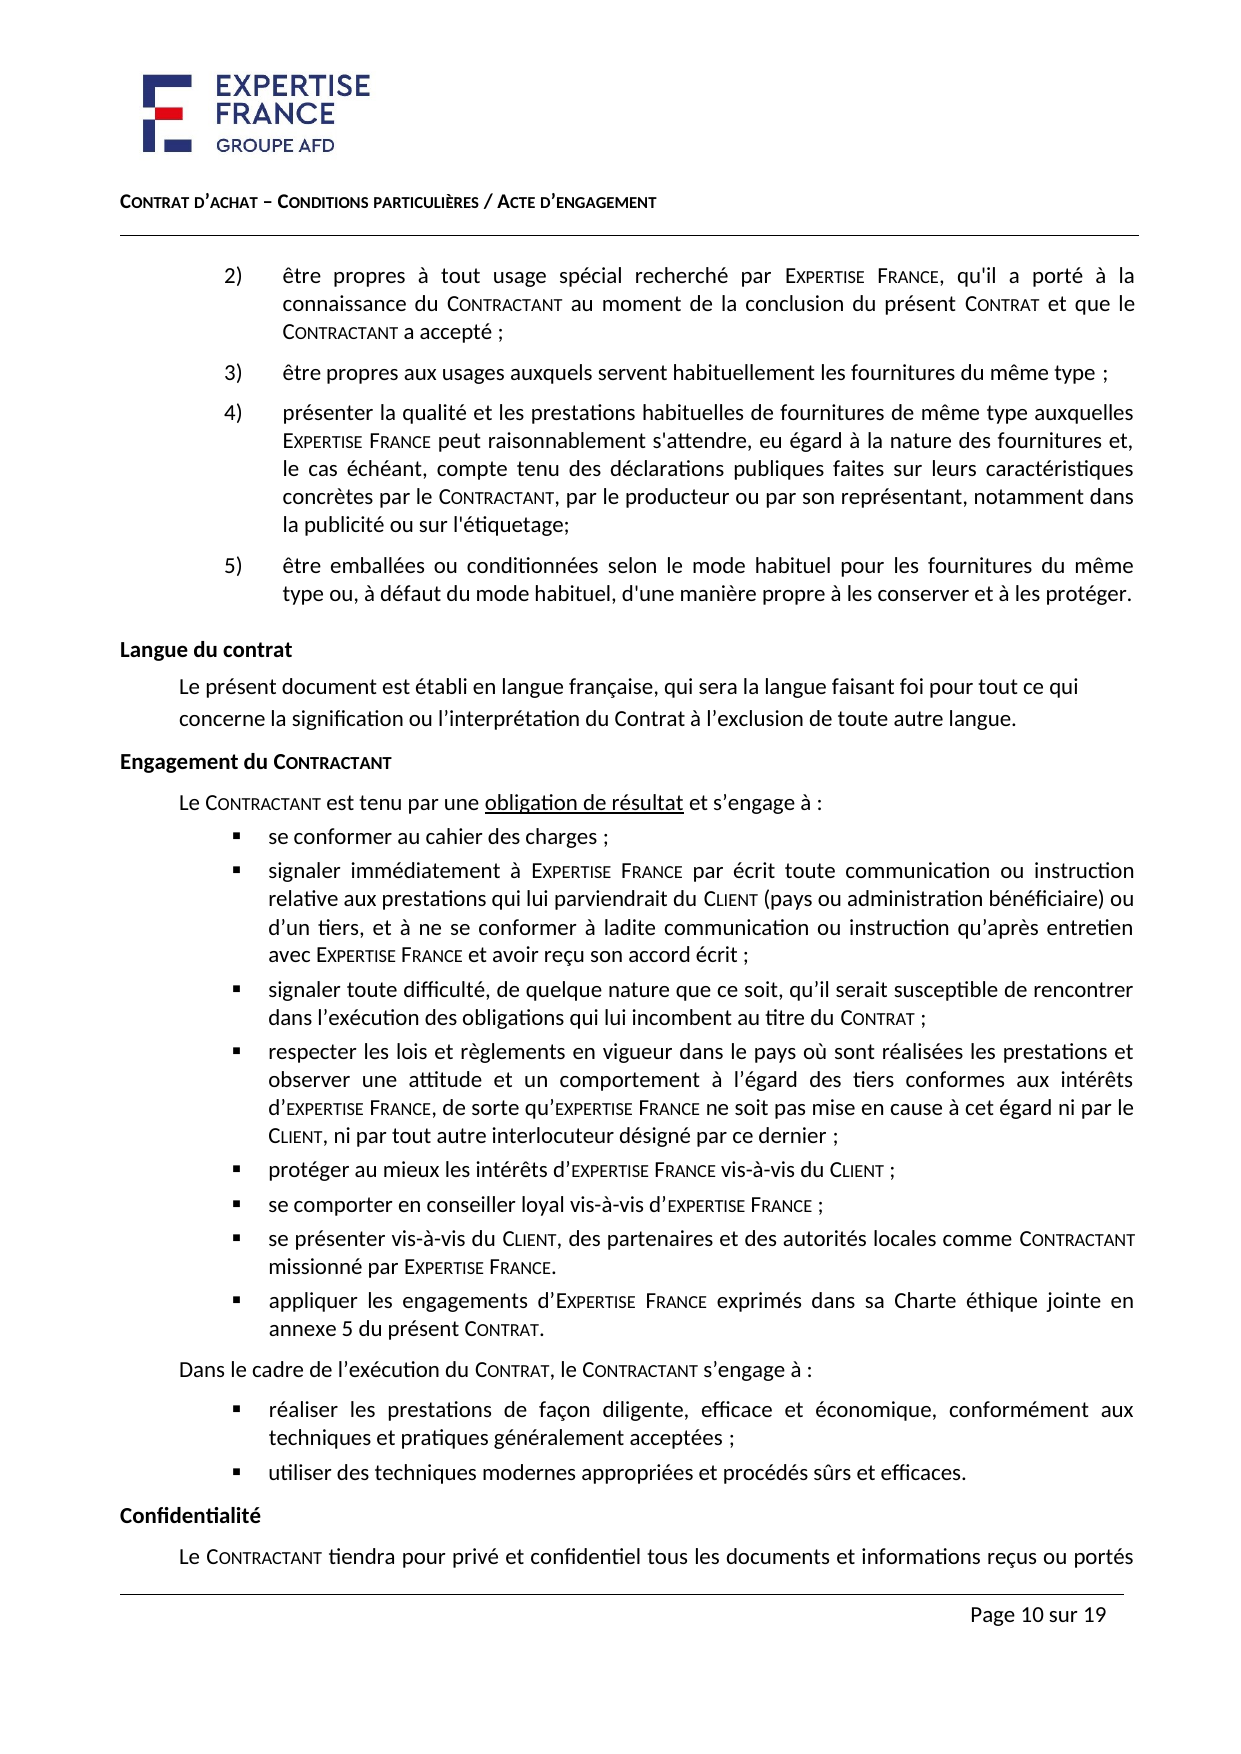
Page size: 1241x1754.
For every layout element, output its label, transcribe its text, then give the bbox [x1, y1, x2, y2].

picture [120, 41, 397, 183]
list signaler toute difficulté, de quelque nature que ce soit, qu’il serait susceptible de rencontrer dans l’exécution des obligations qui lui incombent au titre du Contrat ; [231, 975, 1135, 1031]
list utiliser des techniques modernes appropriées et procédés sûrs et efficaces. [231, 1458, 1135, 1486]
text 2) être propres à tout usage spécial recherché par Expertise France, qu'il a porté à la connaissance du Contractant au moment de la conclusion du présent Contrat et que le Contractant a accepté ; [224, 261, 1135, 345]
subtitle Langue du contrat [120, 632, 1135, 663]
list se conformer au cahier des charges ; [231, 822, 1135, 850]
list appliquer les engagements d’Expertise France exprimés dans sa Charte éthique jointe en annexe 5 du présent Contrat. [231, 1286, 1135, 1342]
text 4) présenter la qualité et les prestations habituelles de fournitures de même type auxquelles Expertise France peut raisonnablement s'attendre, eu égard à la nature des fournitures et, le cas échéant, compte tenu des déclarations publiques faites sur leurs caractéristiques concrètes par le Contractant, par le producteur ou par son représentant, notamment dans la publicité ou sur l'étiquetage; [224, 398, 1135, 538]
text Le présent document est établi en langue française, qui sera la langue faisant foi pour tout ce qui concerne la signification ou l’interprétation du Contrat à l’exclusion de toute autre langue. [179, 669, 1135, 732]
list Dans le cadre de l’exécution du Contrat, le Contractant s’engage à : [179, 1355, 1135, 1383]
list réaliser les prestations de façon diligente, efficace et économique, conformément aux techniques et pratiques généralement acceptées ; [231, 1395, 1135, 1451]
subtitle Confidentialité [120, 1498, 1135, 1529]
list respecter les lois et règlements en vigueur dans le pays où sont réalisées les prestations et observer une attitude et un comportement à l’égard des tiers conformes aux intérêts d’expertise France, de sorte qu’expertise France ne soit pas mise en cause à cet égard ni par le Client, ni par tout autre interlocuteur désigné par ce dernier ; [231, 1037, 1135, 1149]
list protéger au mieux les intérêts d’expertise France vis-à-vis du Client ; [231, 1156, 1135, 1183]
list se présenter vis-à-vis du Client, des partenaires et des autorités locales comme Contractant missionné par Expertise France. [231, 1224, 1135, 1280]
list Le Contractant est tenu par une obligation de résultat et s’engage à : [179, 788, 1135, 816]
text 3) être propres aux usages auxquels servent habituellement les fournitures du même type ; [224, 358, 1135, 386]
list signaler immédiatement à Expertise France par écrit toute communication ou instruction relative aux prestations qui lui parviendrait du Client (pays ou administration bénéficiaire) ou d’un tiers, et à ne se conformer à ladite communication ou instruction qu’après entretien avec Expertise France et avoir reçu son accord écrit ; [231, 857, 1135, 969]
subtitle Engagement du Contractant [120, 744, 1135, 776]
list se comporter en conseiller loyal vis-à-vis d’expertise France ; [231, 1190, 1135, 1218]
text 5) être emballées ou conditionnées selon le mode habituel pour les fournitures du même type ou, à défaut du mode habituel, d'une manière propre à les conserver et à les protéger. [224, 551, 1135, 607]
